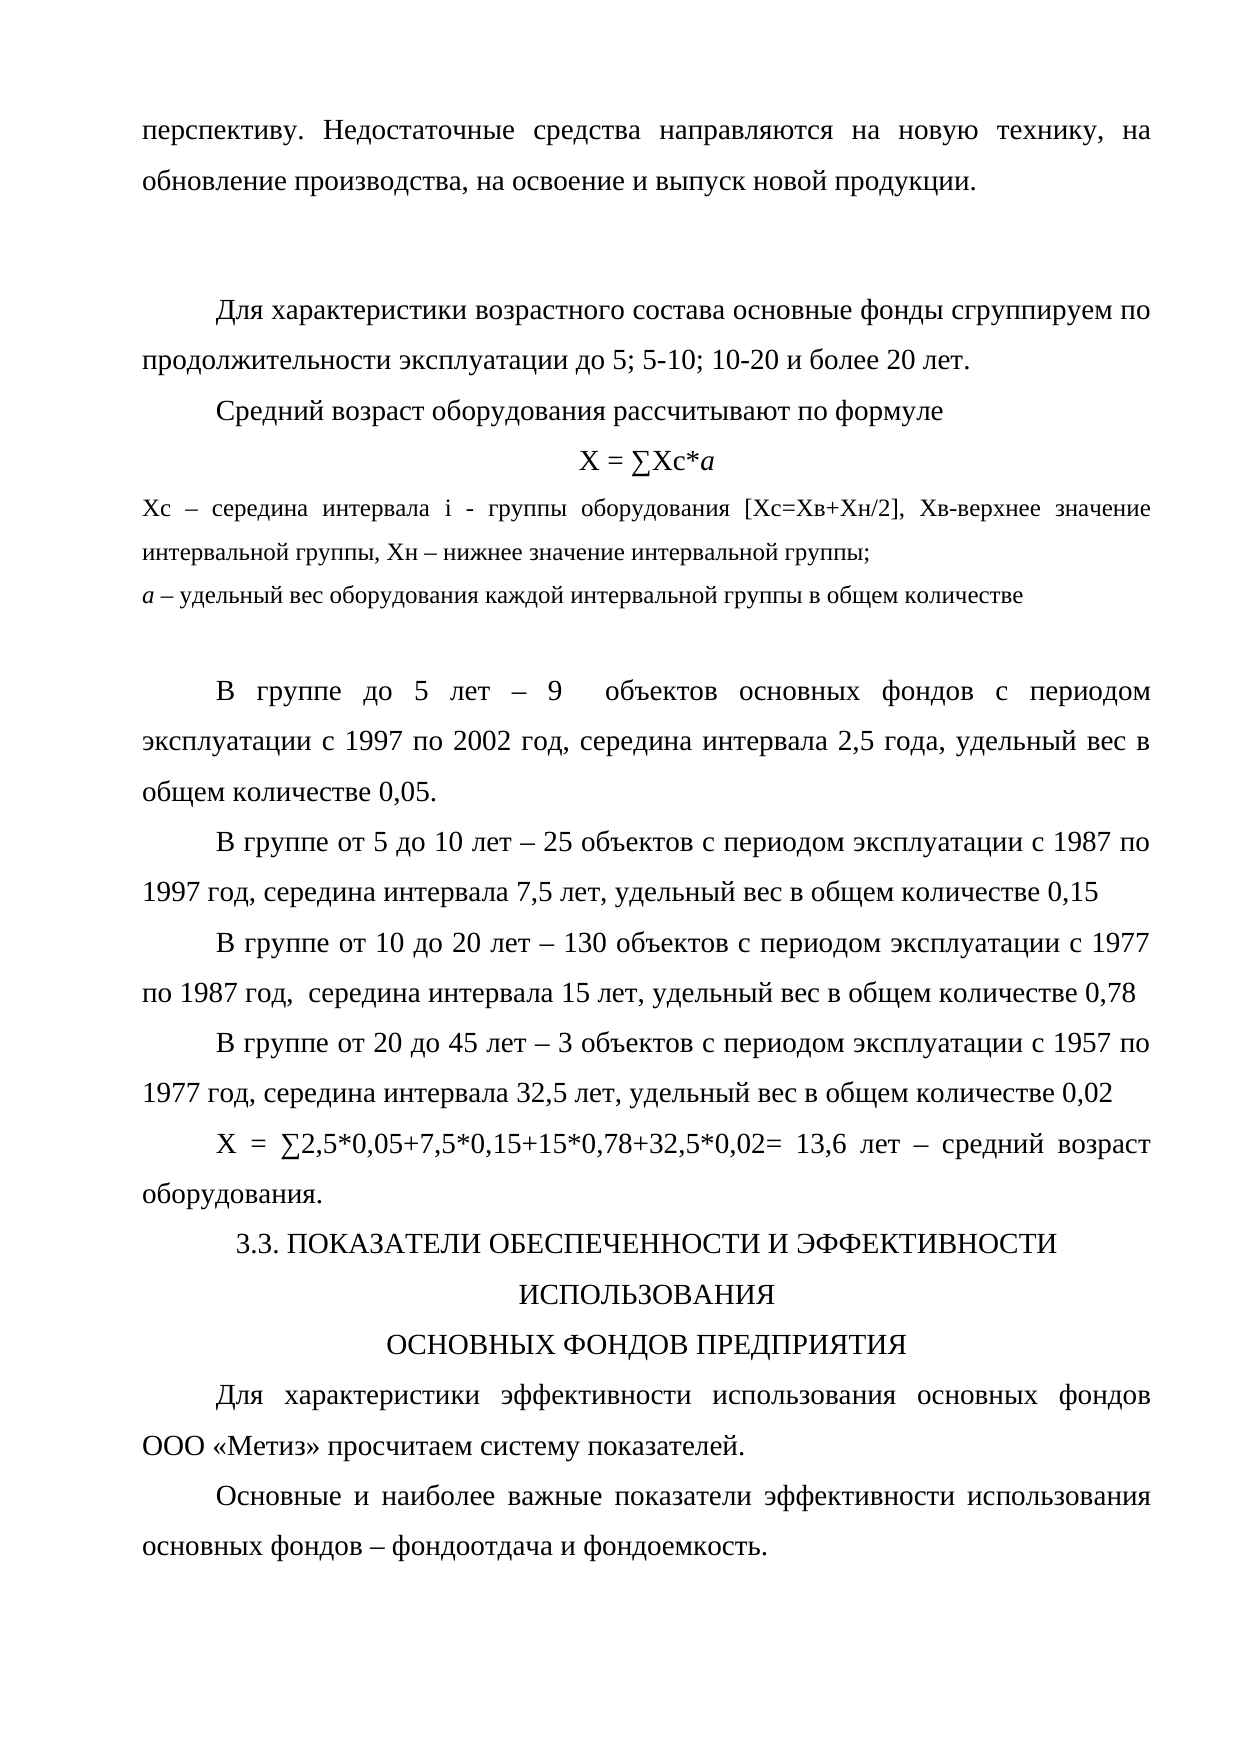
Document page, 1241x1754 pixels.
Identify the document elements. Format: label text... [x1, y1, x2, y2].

text Х = ∑2,5*0,05+7,5*0,15+15*0,78+32,5*0,02= 13,6 лет – средний возраст оборудования. [142, 1126, 1152, 1210]
subtitle основных фондов предприятия [142, 1327, 1152, 1361]
text Х = ∑Хс*а [142, 443, 1152, 477]
text В группе от 20 до 45 лет – 3 объектов с периодом эксплуатации с 1957 по 1977 год, середина интервала 32,5 лет, удельный вес в общем количестве 0,02 [142, 1025, 1152, 1109]
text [142, 112, 1152, 196]
subtitle 3.3. Показатели обеспеченности и эффективности использования [142, 1227, 1152, 1310]
text Средний возраст оборудования рассчитывают по формуле [142, 393, 1152, 426]
text Хс – середина интервала i - группы оборудования [Хс=Хв+Хн/2], Хв-верхнее значение интервальной группы, Хн – нижнее значение интервальной группы; [142, 493, 1152, 565]
text В группе от 10 до 20 лет – 130 объектов с периодом эксплуатации с 1977 по 1987 год, середина интервала 15 лет, удельный вес в общем количестве 0,78 [142, 925, 1152, 1008]
text Основные и наиболее важные показатели эффективности использования основных фондов – фондоотдача и фондоемкость. [142, 1478, 1152, 1562]
text В группе от 5 до 10 лет – 25 объектов с периодом эксплуатации с 1987 по 1997 год, середина интервала 7,5 лет, удельный вес в общем количестве 0,15 [142, 824, 1152, 908]
text Для характеристики эффективности использования основных фондов ООО «Метиз» просчитаем систему показателей. [142, 1377, 1152, 1461]
text Для характеристики возрастного состава основные фонды сгруппируем по продолжительности эксплуатации до 5; 5-10; 10-20 и более 20 лет. [142, 292, 1152, 376]
text а – удельный вес оборудования каждой интервальной группы в общем количестве [142, 580, 1152, 608]
text В группе до 5 лет – 9 объектов основных фондов с периодом эксплуатации с 1997 по 2002 год, середина интервала 2,5 года, удельный вес в общем количестве 0,05. [142, 673, 1152, 807]
